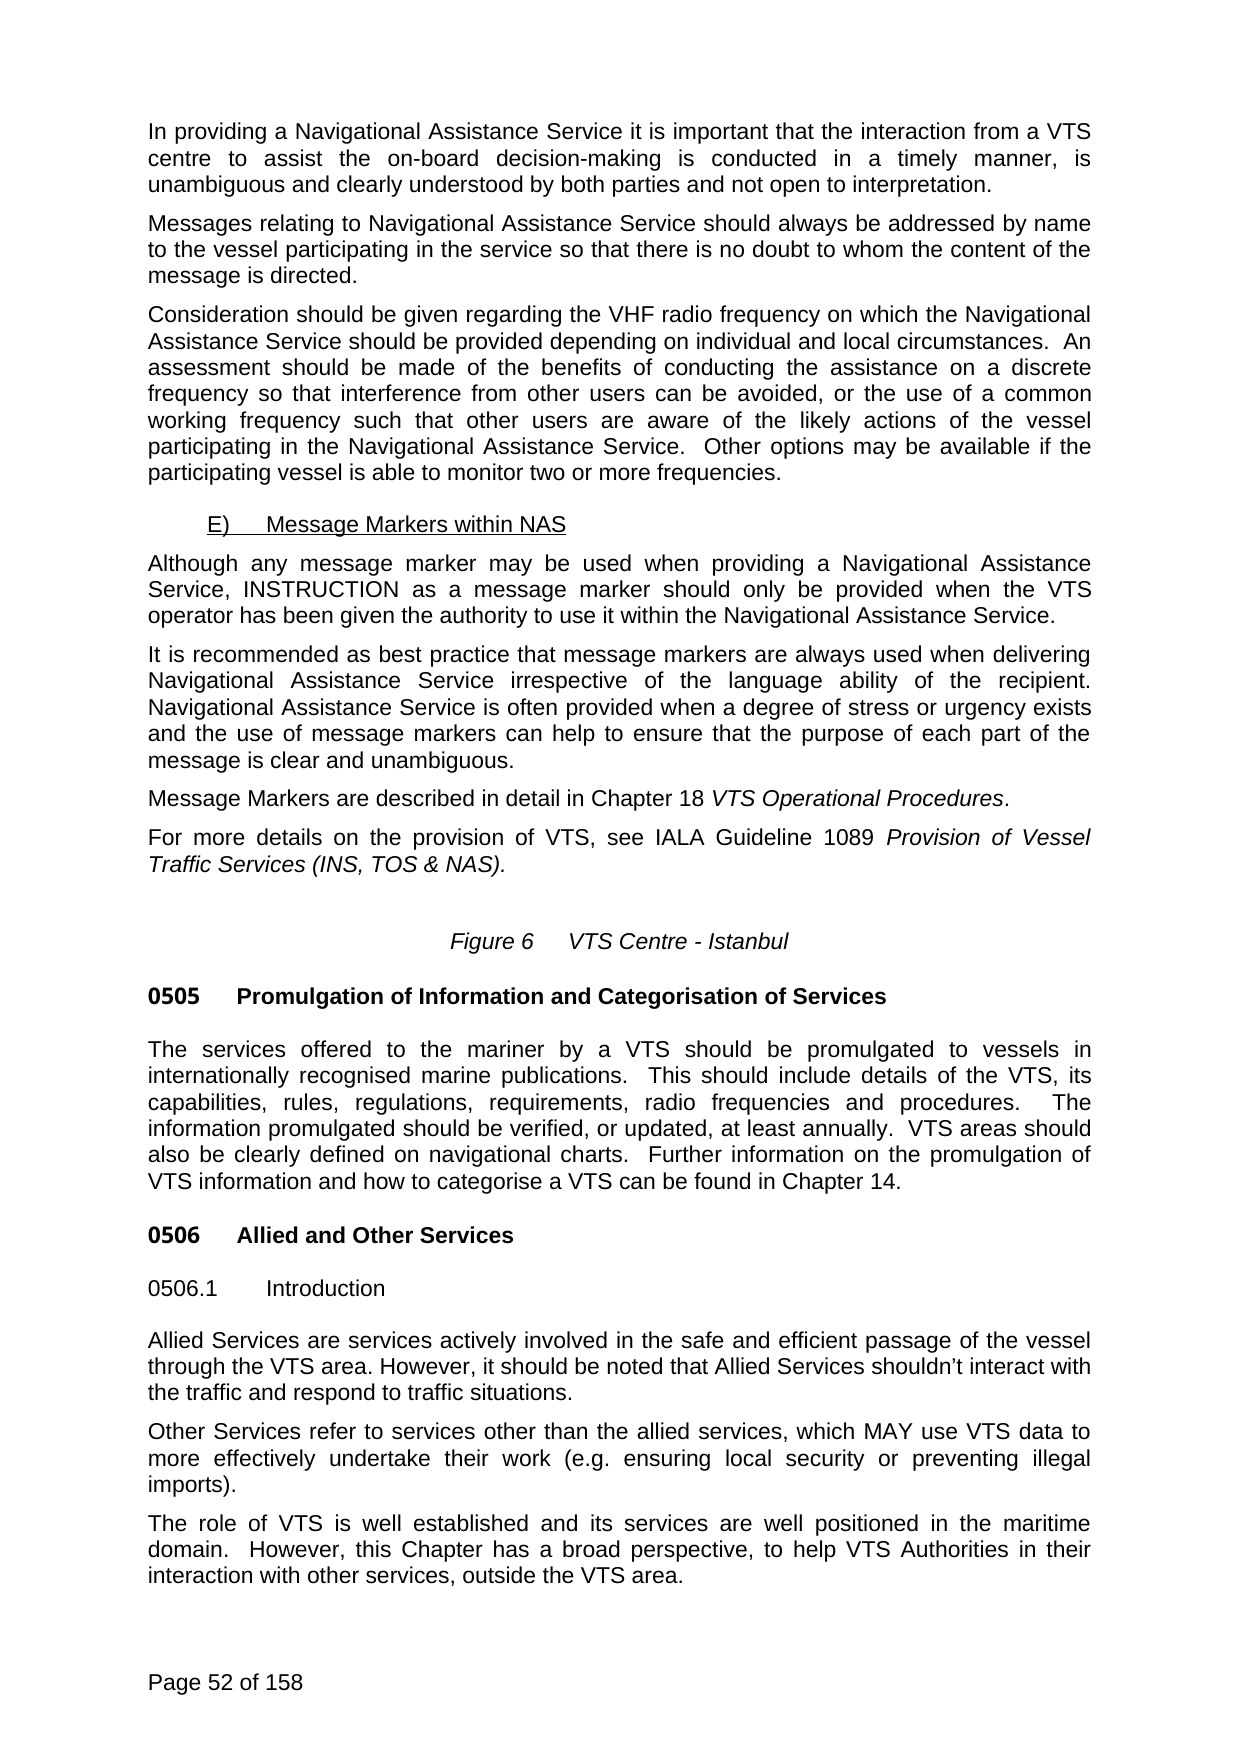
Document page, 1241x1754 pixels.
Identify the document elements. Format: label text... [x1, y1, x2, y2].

text E) Message Markers within NAS [207, 511, 1092, 537]
text In providing a Navigational Assistance Service it is important that the interaction from a VTS centre to assist the on-board decision-making is conducted in a timely manner, is unambiguous and clearly understood by both parties and not open to interpretation. [148, 118, 1092, 197]
text Message Markers are described in detail in Chapter 18 VTS Operational Procedures. [148, 785, 1092, 812]
text For more details on the provision of VTS, see IALA Guideline 1089 Provision of Vessel Traffic Services (INS, TOS & NAS). [148, 824, 1092, 877]
text VTS Centre - Istanbul [148, 928, 1092, 955]
subtitle Introduction [148, 1275, 1092, 1302]
subtitle Promulgation of Information and Categorisation of Services [148, 980, 1092, 1011]
text The role of VTS is well established and its services are well positioned in the maritime domain. However, this Chapter has a broad perspective, to help VTS Authorities in their interaction with other services, outside the VTS area. [148, 1510, 1092, 1589]
text Other Services refer to services other than the allied services, which MAY use VTS data to more effectively undertake their work (e.g. ensuring local security or preventing illegal imports). [148, 1418, 1092, 1497]
text The services offered to the mariner by a VTS should be promulgated to vessels in internationally recognised marine publications. This should include details of the VTS, its capabilities, rules, regulations, requirements, radio frequencies and procedures. The information promulgated should be verified, or updated, at least annually. VTS areas should also be clearly defined on navigational charts. Further information on the promulgation of VTS information and how to categorise a VTS can be found in Chapter 14. [148, 1036, 1092, 1194]
subtitle Allied and Other Services [148, 1219, 1092, 1250]
text Consideration should be given regarding the VHF radio frequency on which the Navigational Assistance Service should be provided depending on individual and local circumstances. An assessment should be made of the benefits of conducting the assistance on a discrete frequency so that interference from other users can be avoided, or the use of a common working frequency such that other users are aware of the likely actions of the vessel participating in the Navigational Assistance Service. Other options may be available if the participating vessel is able to monitor two or more frequencies. [148, 301, 1092, 486]
text Although any message marker may be used when providing a Navigational Assistance Service, INSTRUCTION as a message marker should only be provided when the VTS operator has been given the authority to use it within the Navigational Assistance Service. [148, 549, 1092, 629]
text Allied Services are services actively involved in the safe and efficient passage of the vessel through the VTS area. However, it should be noted that Allied Services shouldn’t interact with the traffic and respond to traffic situations. [148, 1327, 1092, 1406]
text Messages relating to Navigational Assistance Service should always be addressed by name to the vessel participating in the service so that there is no doubt to whom the content of the message is directed. [148, 210, 1092, 289]
text It is recommended as best practice that message markers are always used when delivering Navigational Assistance Service irrespective of the language ability of the recipient. Navigational Assistance Service is often provided when a degree of stress or urgency exists and the use of message markers can help to ensure that the purpose of each part of the message is clear and unambiguous. [148, 641, 1092, 773]
